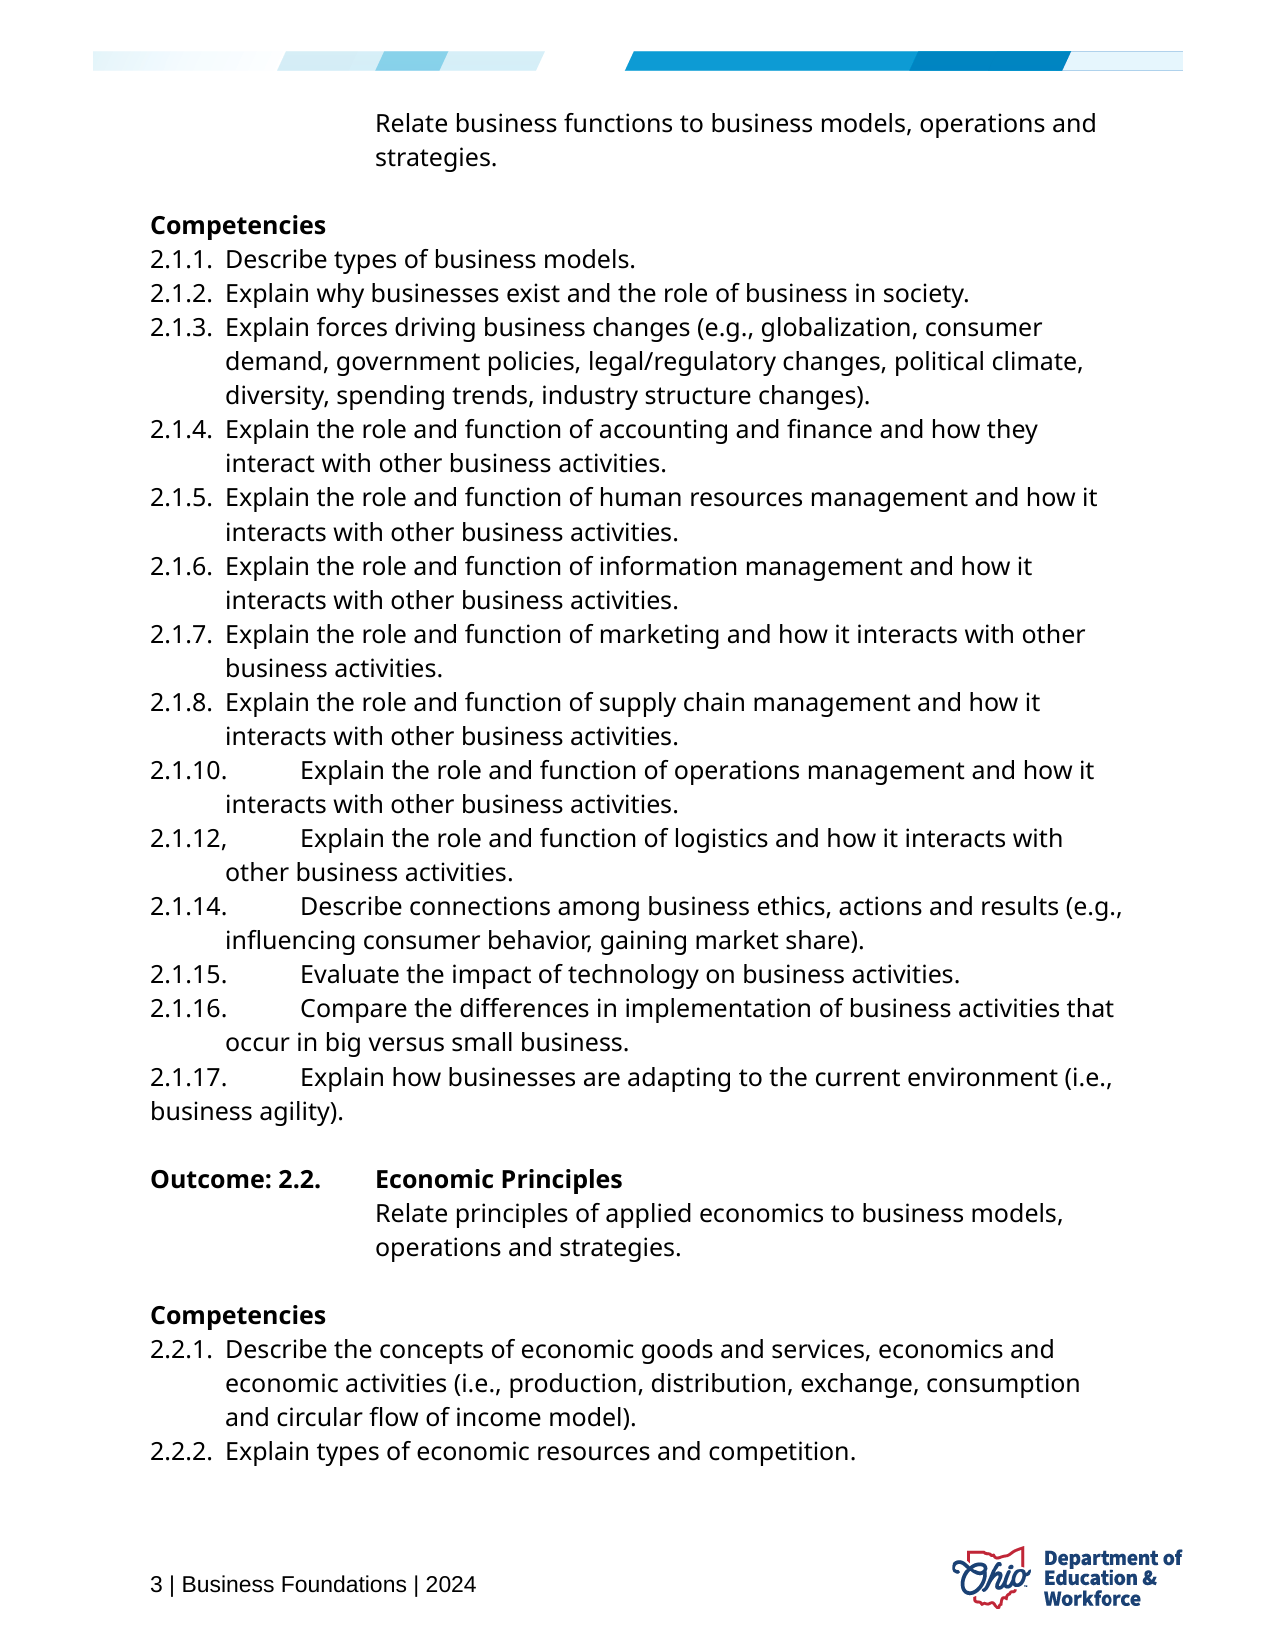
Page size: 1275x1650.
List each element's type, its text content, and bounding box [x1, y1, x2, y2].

text 2.1.4. Explain the role and function of accounting and finance and how they interact with other business activities. [150, 412, 1125, 480]
text 2.2.2. Explain types of economic resources and competition. [150, 1434, 1125, 1468]
text 2.1.5. Explain the role and function of human resources management and how it interacts with other business activities. [150, 480, 1125, 548]
text Competencies [150, 1298, 1125, 1332]
text 2.1.6. Explain the role and function of information management and how it interacts with other business activities. [150, 548, 1125, 616]
text 2.1.7. Explain the role and function of marketing and how it interacts with other business activities. [150, 616, 1125, 684]
text 2.1.8. Explain the role and function of supply chain management and how it interacts with other business activities. [150, 684, 1125, 753]
text 2.1.17. Explain how businesses are adapting to the current environment (i.e., business agility). [150, 1059, 1125, 1127]
text Competencies [150, 208, 1125, 242]
text 2.1.3. Explain forces driving business changes (e.g., globalization, consumer demand, government policies, legal/regulatory changes, political climate, diversity, spending trends, industry structure changes). [150, 310, 1125, 412]
text 2.1.2. Explain why businesses exist and the role of business in society. [150, 276, 1125, 310]
text Relate principles of applied economics to business models, operations and strategies. [375, 1195, 1125, 1263]
picture [8, 19, 1267, 1647]
text 2.1.16. Compare the differences in implementation of business activities that occur in big versus small business. [150, 991, 1125, 1059]
text 2.1.12, Explain the role and function of logistics and how it interacts with other business activities. [150, 821, 1125, 889]
text Outcome: 2.2. Economic Principles [150, 1161, 1125, 1195]
text 2.2.1. Describe the concepts of economic goods and services, economics and economic activities (i.e., production, distribution, exchange, consumption and circular flow of income model). [150, 1332, 1125, 1434]
text 2.1.14. Describe connections among business ethics, actions and results (e.g., influencing consumer behavior, gaining market share). [150, 889, 1125, 957]
text 2.1.1. Describe types of business models. [150, 242, 1125, 276]
text 2.1.15. Evaluate the impact of technology on business activities. [150, 957, 1125, 991]
text 2.1.10. Explain the role and function of operations management and how it interacts with other business activities. [150, 753, 1125, 821]
text Relate business functions to business models, operations and strategies. [375, 105, 1125, 173]
